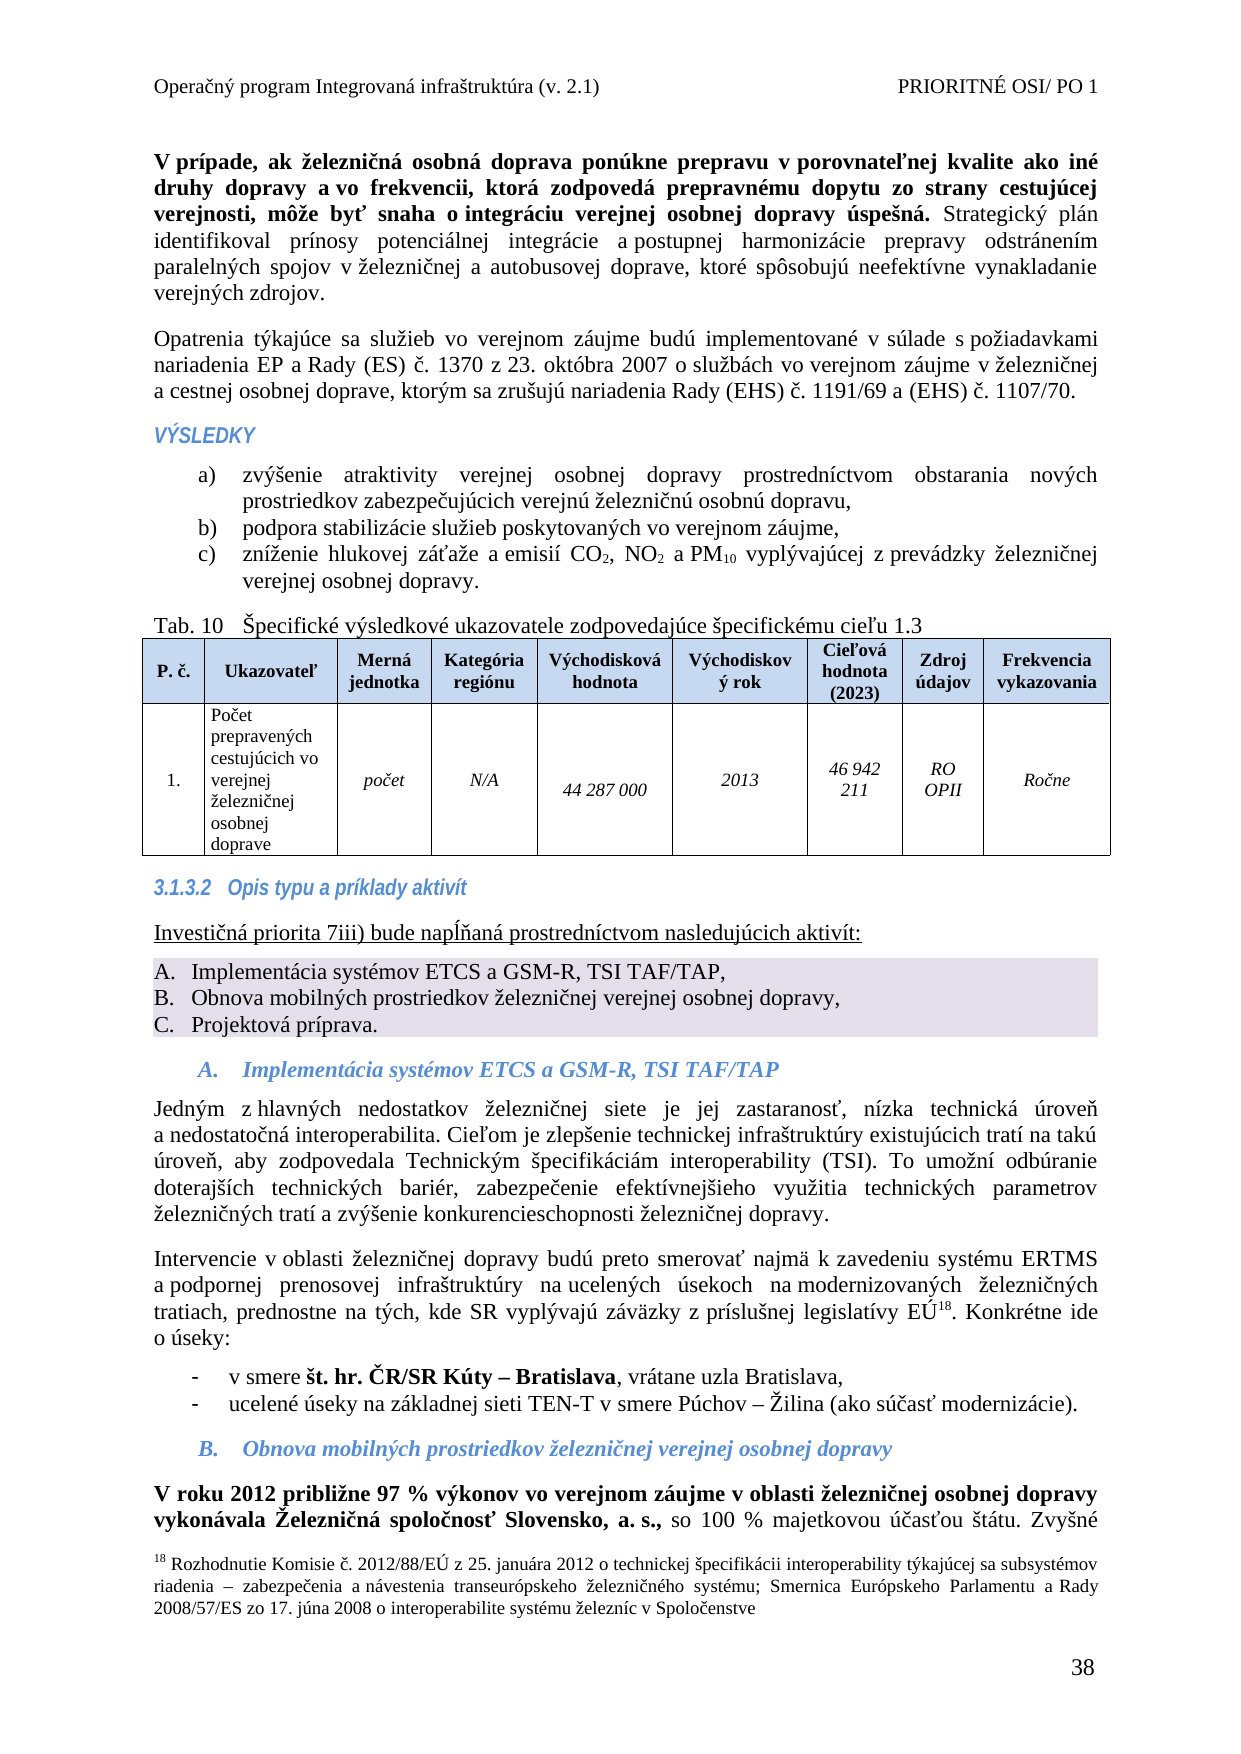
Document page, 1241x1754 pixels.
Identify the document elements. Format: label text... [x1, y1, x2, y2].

text V prípade, ak železničná osobná doprava ponúkne prepravu v porovnateľnej kvalite ako iné druhy dopravy a vo frekvencii, ktorá zodpovedá prepravnému dopytu zo strany cestujúcej verejnosti, môže byť snaha o integráciu verejnej osobnej dopravy úspešná. Strategický plán identifikoval prínosy potenciálnej integrácie a postupnej harmonizácie prepravy odstránením paralelných spojov v železničnej a autobusovej doprave, ktoré spôsobujú neefektívne vynakladanie verejných zdrojov. [153, 148, 1098, 306]
list zvýšenie atraktivity verejnej osobnej dopravy prostredníctvom obstarania nových prostriedkov zabezpečujúcich verejnú železničnú osobnú dopravu, [198, 461, 1098, 514]
list Implementácia systémov ETCS a GSM-R, TSI TAF/TAP, [153, 958, 1098, 984]
list zníženie hlukovej záťaže a emisií CO2, NO2 a PM10 vyplývajúcej z prevádzky železničnej verejnej osobnej dopravy. [198, 540, 1098, 593]
table_header Východisková hodnota [538, 639, 672, 703]
table_cell N/A [432, 704, 537, 855]
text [153, 1480, 1098, 1533]
table_cell 1. [143, 704, 204, 855]
list Obnova mobilných prostriedkov železničnej verejnej osobnej dopravy, [153, 984, 1098, 1011]
table_cell počet [338, 704, 431, 855]
text VÝSLEDKY [153, 422, 1098, 449]
list podpora stabilizácie služieb poskytovaných vo verejnom záujme, [198, 514, 1098, 540]
table_cell 46 942 211 [808, 704, 902, 855]
table_cell Počet prepravených cestujúcich vo verejnej železničnej osobnej doprave [205, 704, 337, 855]
table_header Zdroj údajov [903, 639, 983, 703]
list Projektová príprava. [153, 1011, 1098, 1037]
table_header Ukazovateľ [205, 639, 337, 703]
subtitle Opis typu a príklady aktivít [153, 874, 1098, 900]
list v smere št. hr. ČR/SR Kúty – Bratislava, vrátane uzla Bratislava, [191, 1363, 1098, 1389]
text Intervencie v oblasti železničnej dopravy budú preto smerovať najmä k zavedeniu systému ERTMS a podpornej prenosovej infraštruktúry na ucelených úsekoch na modernizovaných železničných tratiach, prednostne na tých, kde SR vyplývajú záväzky z príslušnej legislatívy EÚ. Konkrétne ide o úseky: [153, 1245, 1098, 1351]
list ucelené úseky na základnej sieti TEN-T v smere Púchov – Žilina (ako súčasť modernizácie). [191, 1389, 1098, 1416]
table_header Frekvencia vykazovania [984, 639, 1110, 703]
table_header Východiskový rok [673, 639, 807, 703]
table_header Kategória regiónu [432, 639, 537, 703]
table_header P. č. [143, 639, 204, 703]
table_header Cieľová hodnota (2023) [808, 639, 902, 703]
table_cell Ročne [984, 703, 1110, 855]
table_cell 44 287 000 [538, 704, 672, 855]
table_cell RO OPII [903, 704, 983, 855]
table_cell 2013 [673, 704, 807, 855]
text Špecifické výsledkové ukazovatele zodpovedajúce špecifickému cieľu 1.3 [153, 612, 1098, 638]
list Obnova mobilných prostriedkov železničnej verejnej osobnej dopravy [198, 1435, 1098, 1461]
text Opatrenia týkajúce sa služieb vo verejnom záujme budú implementované v súlade s požiadavkami nariadenia EP a Rady (ES) č. 1370 z 23. októbra 2007 o službách vo verejnom záujme v železničnej a cestnej osobnej doprave, ktorým sa zrušujú nariadenia Rady (EHS) č. 1191/69 a (EHS) č. 1107/70. [153, 324, 1098, 404]
text Jedným z hlavných nedostatkov železničnej siete je jej zastaranosť, nízka technická úroveň a nedostatočná interoperabilita. Cieľom je zlepšenie technickej infraštruktúry existujúcich tratí na takú úroveň, aby zodpovedala Technickým špecifikáciám interoperability (TSI). To umožní odbúranie doterajších technických bariér, zabezpečenie efektívnejšieho využitia technických parametrov železničných tratí a zvýšenie konkurencieschopnosti železničnej dopravy. [153, 1095, 1098, 1226]
table_header Merná jednotka [338, 639, 431, 703]
list Implementácia systémov ETCS a GSM-R, TSI TAF/TAP [198, 1056, 1098, 1082]
text Investičná priorita 7iii) bude napĺňaná prostredníctvom nasledujúcich aktivít: [153, 919, 1098, 946]
